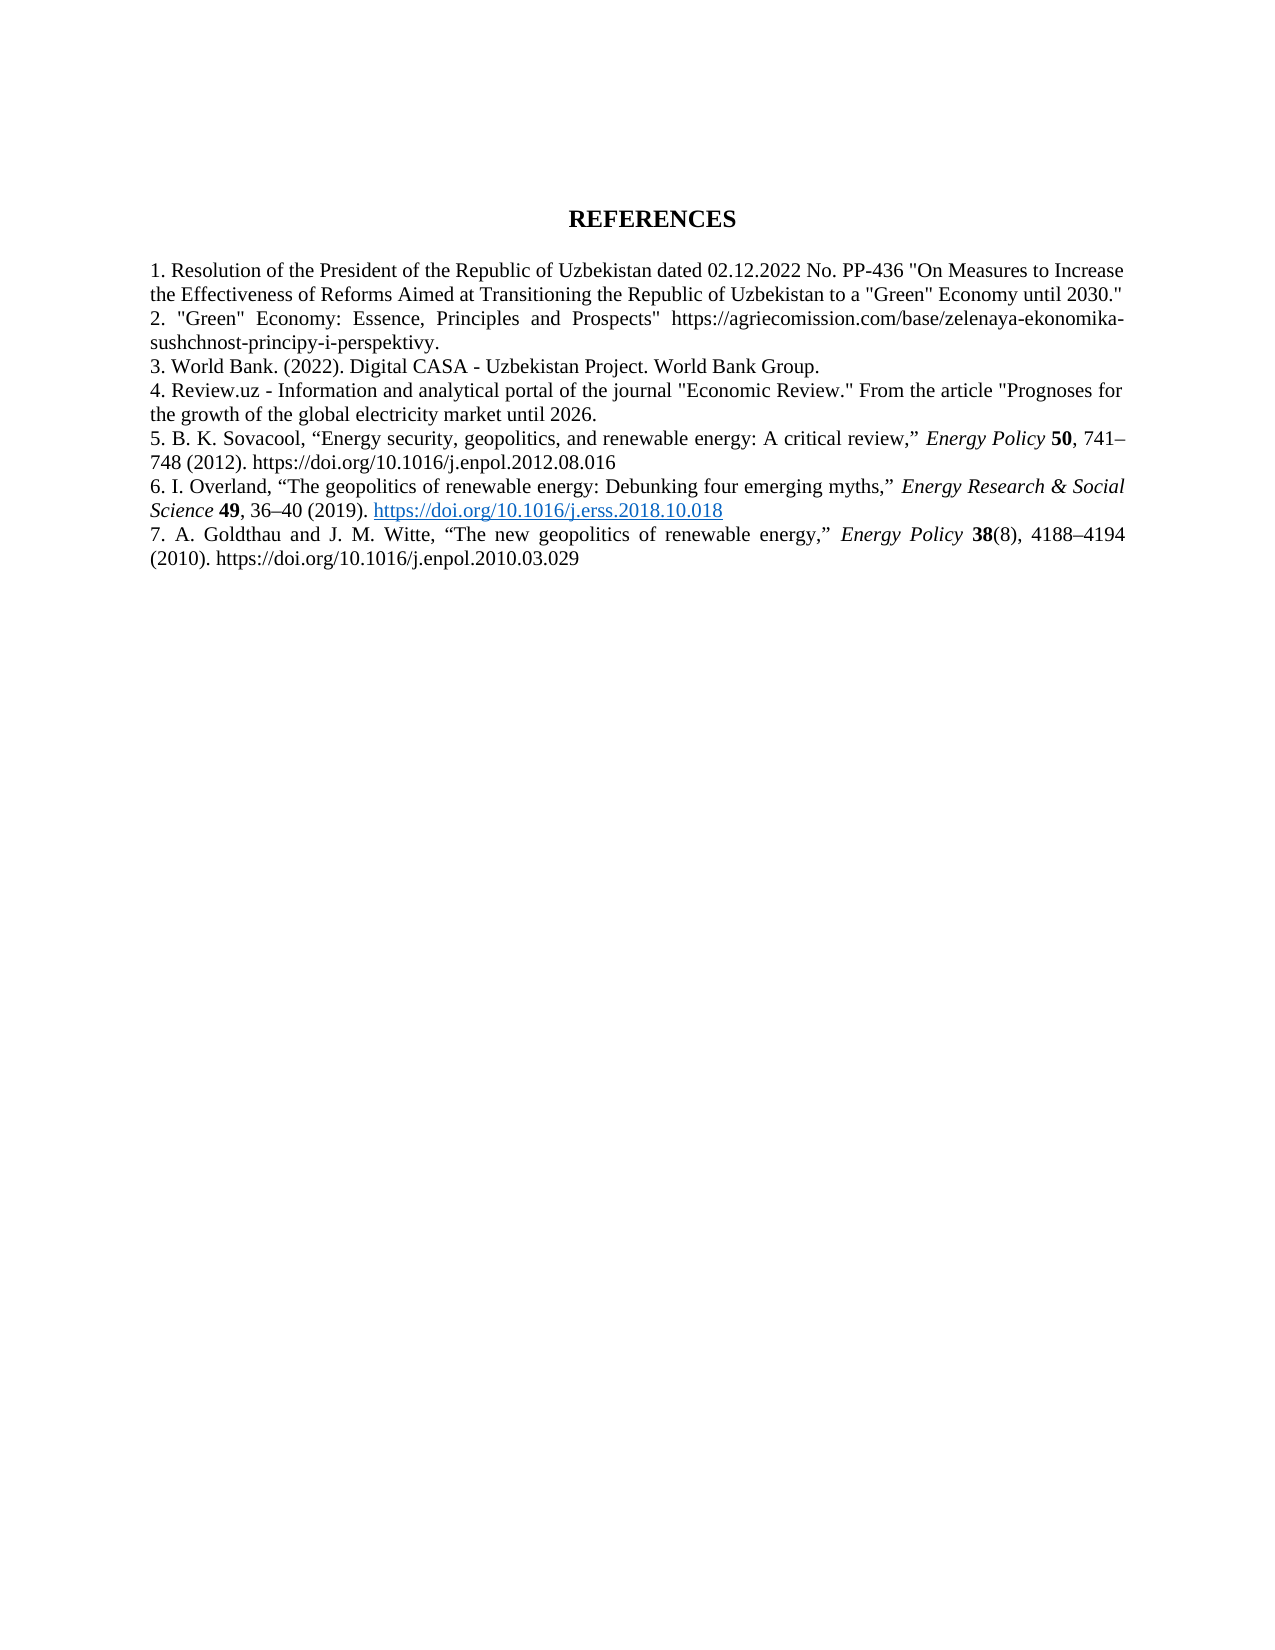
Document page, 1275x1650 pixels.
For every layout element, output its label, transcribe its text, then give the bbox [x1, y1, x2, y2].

text 5. B. K. Sovacool, “Energy security, geopolitics, and renewable energy: A critical review,” Energy Policy 50, 741–748 (2012). https://doi.org/10.1016/j.enpol.2012.08.016 [150, 426, 1125, 474]
text 3. World Bank. (2022). Digital CASA - Uzbekistan Project. World Bank Group. [150, 354, 1125, 378]
text REFERENCES [150, 204, 1125, 232]
text 7. A. Goldthau and J. M. Witte, “The new geopolitics of renewable energy,” Energy Policy 38(8), 4188–4194 (2010). https://doi.org/10.1016/j.enpol.2010.03.029 [150, 522, 1125, 570]
text 4. Review.uz - Information and analytical portal of the journal "Economic Review." From the article "Prognoses for the growth of the global electricity market until 2026. [150, 378, 1125, 426]
text 2. "Green" Economy: Essence, Principles and Prospects" https://agriecomission.com/base/zelenaya-ekonomika-sushchnost-principy-i-perspektivy. [150, 306, 1125, 354]
text 6. I. Overland, “The geopolitics of renewable energy: Debunking four emerging myths,” Energy Research & Social Science 49, 36–40 (2019). https://doi.org/10.1016/j.erss.2018.10.018 [150, 474, 1125, 522]
text 1. Resolution of the President of the Republic of Uzbekistan dated 02.12.2022 No. PP-436 "On Measures to Increase the Effectiveness of Reforms Aimed at Transitioning the Republic of Uzbekistan to a "Green" Economy until 2030." [150, 257, 1125, 306]
